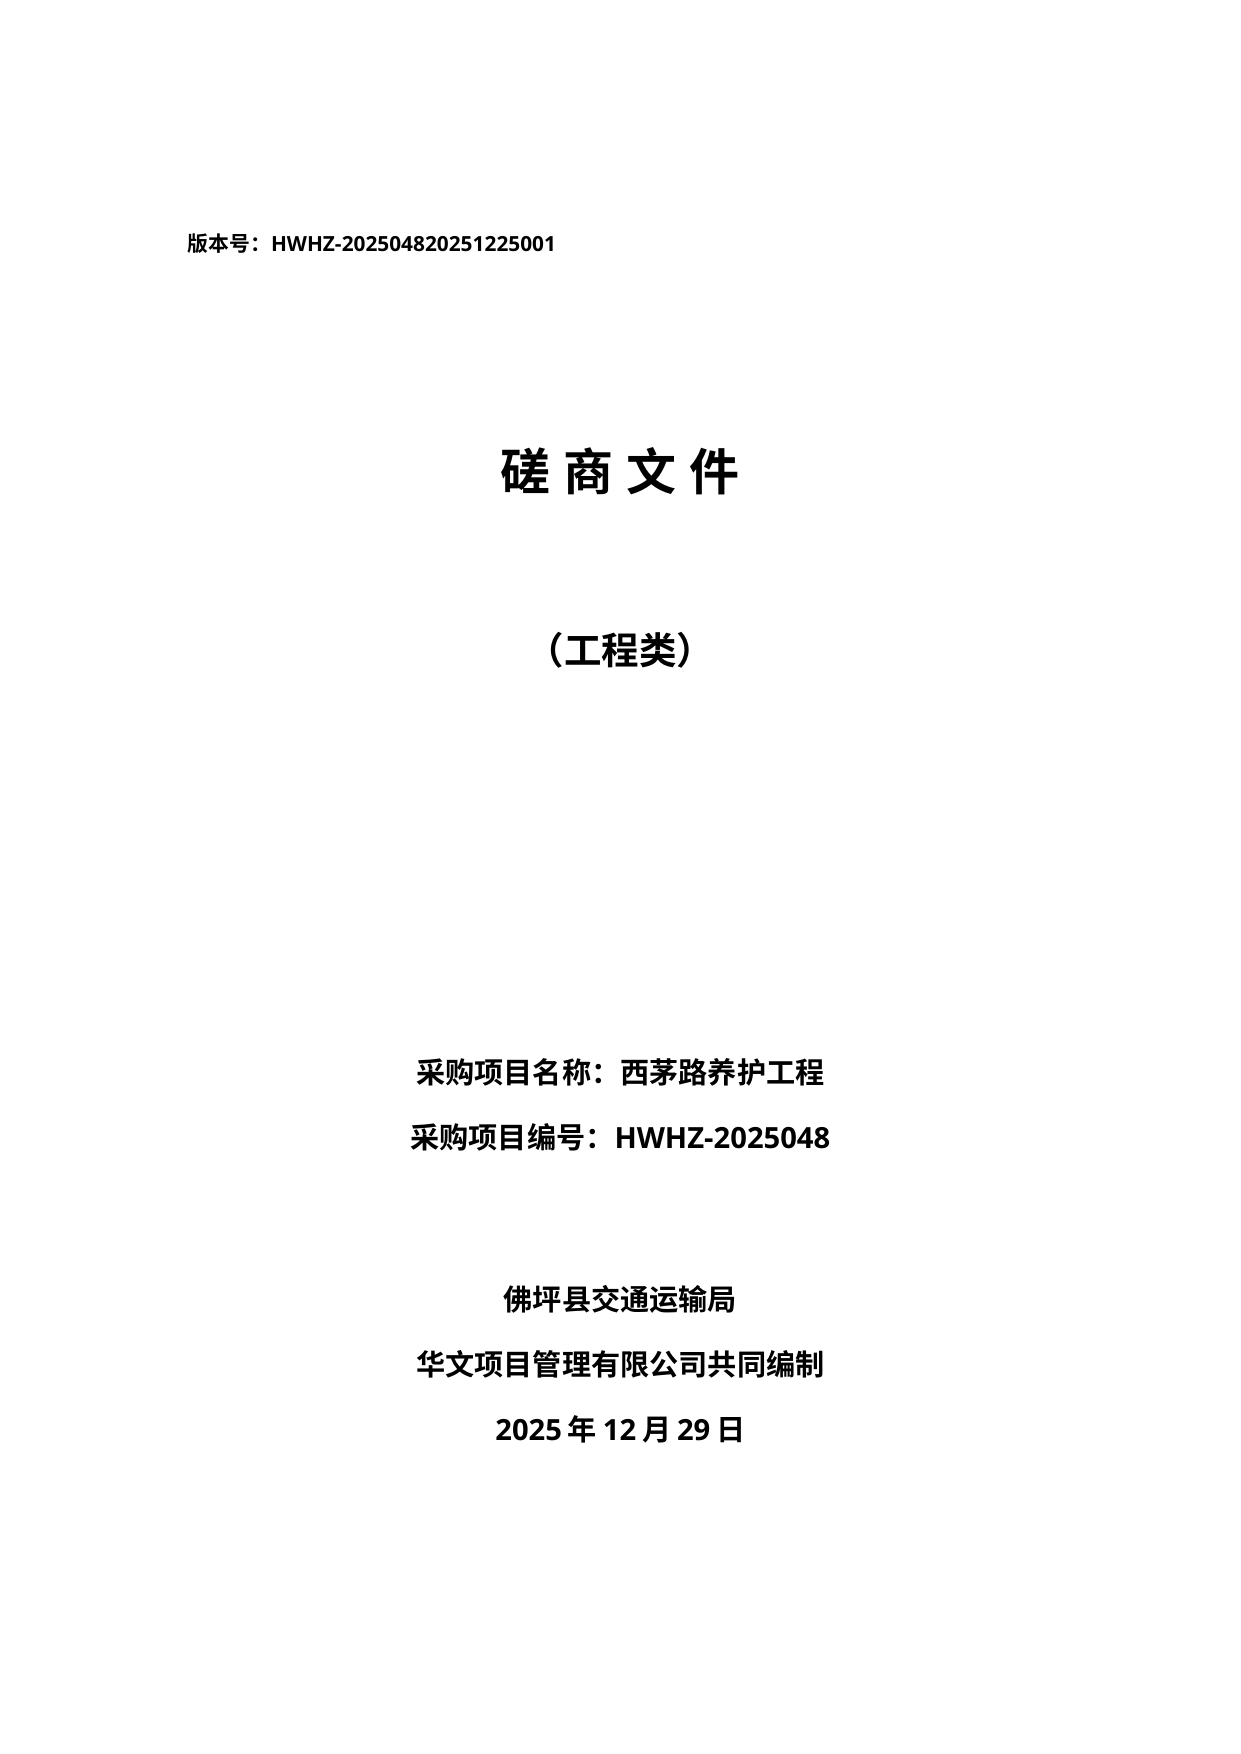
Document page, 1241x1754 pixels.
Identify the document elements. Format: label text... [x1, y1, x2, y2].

text 采购项目名称：西茅路养护工程 [187, 1039, 1053, 1104]
text 磋 商 文 件 [187, 422, 1053, 617]
text 采购项目编号：HWHZ-2025048 [187, 1104, 1053, 1267]
text 2025年12月29日 [187, 1397, 1053, 1462]
text 版本号：HWHZ-202504820251225001 [187, 227, 1053, 422]
text 华文项目管理有限公司共同编制 [187, 1332, 1053, 1397]
text 佛坪县交通运输局 [187, 1267, 1053, 1332]
text （工程类） [187, 617, 1053, 1039]
